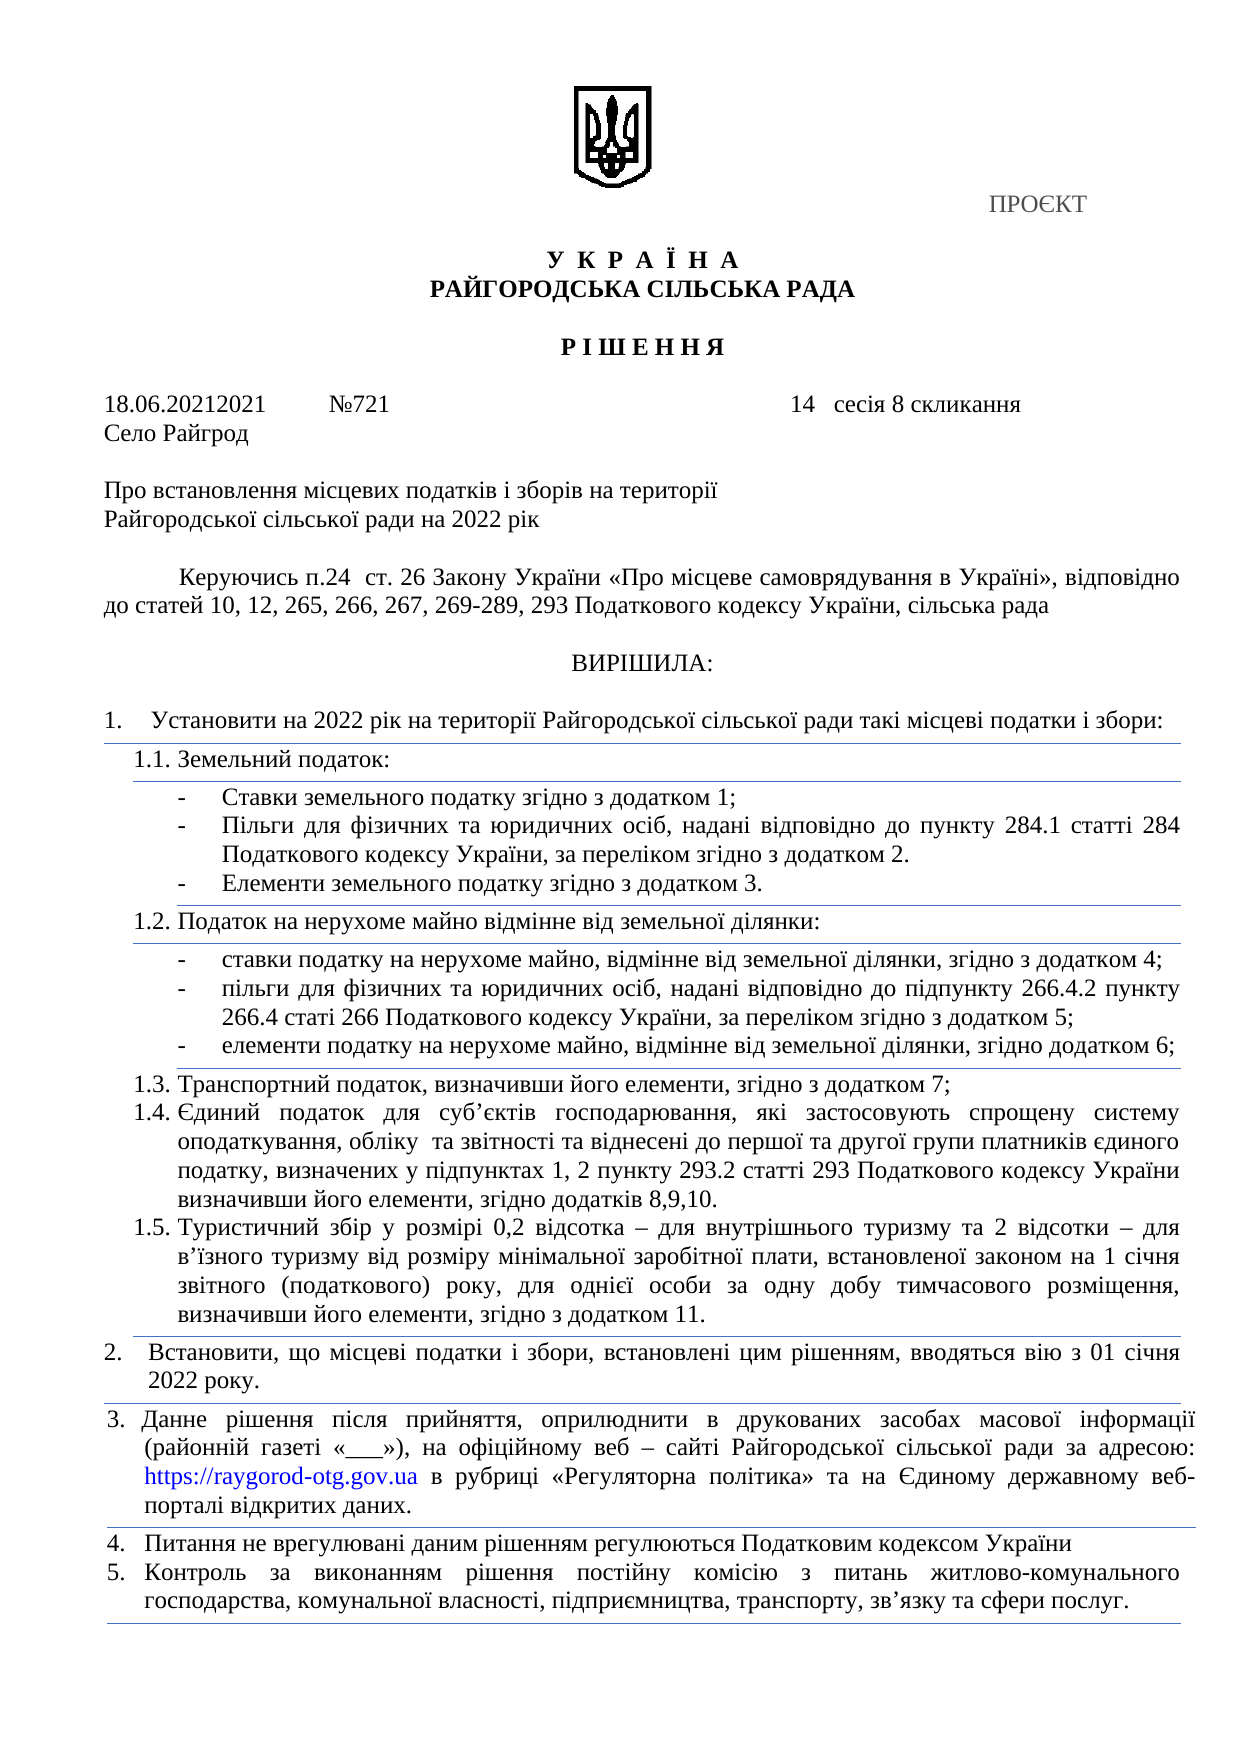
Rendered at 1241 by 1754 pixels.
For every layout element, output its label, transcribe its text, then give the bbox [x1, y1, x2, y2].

text Райгородської сільської ради на 2022 рік [103, 504, 1181, 533]
list Контроль за виконанням рішення постійну комісію з питань житлово-комунального господарства, комунальної власності, підприємництва, транспорту, зв’язку та сфери послуг. [107, 1557, 1181, 1623]
text Про встановлення місцевих податків і зборів на території [103, 476, 1181, 504]
text РАЙГОРОДСЬКА СІЛЬСЬКА РАДА [103, 274, 1181, 303]
list Ставки земельного податку згідно з додатком 1; [177, 782, 1181, 811]
text Село Райгрод [103, 418, 1181, 447]
list Питання не врегулювані даним рішенням регулюються Податковим кодексом України [107, 1528, 1181, 1557]
list Туристичний збір у розмірі 0,2 відсотка – для внутрішнього туризму та 2 відсотки – для в’їзного туризму від розміру мінімальної заробітної плати, встановленої законом на 1 січня звітного (податкового) року, для однієї особи за одну добу тимчасового розміщення, визначивши його елементи, згідно з додатком 11. [133, 1212, 1181, 1336]
text ВИРІШИЛА: [103, 648, 1181, 677]
title У К Р А Ї Н А [103, 246, 1181, 274]
text Керуючись п.24 ст. 26 Закону України «Про місцеве самоврядування в Україні», відповідно до статей 10, 12, 265, 266, 267, 269-289, 293 Податкового кодексу України, сільська рада [103, 562, 1181, 619]
list Встановити, що місцеві податки і збори, встановлені цим рішенням, вводяться вію з 01 січня 2022 року. [103, 1337, 1181, 1404]
list елементи податку на нерухоме майно, відмінне від земельної ділянки, згідно додатком 6; [177, 1031, 1181, 1068]
list ставки податку на нерухоме майно, відмінне від земельної ділянки, згідно з додатком 4; [177, 944, 1181, 973]
list пільги для фізичних та юридичних осіб, надані відповідно до підпункту 266.4.2 пункту 266.4 статі 266 Податкового кодексу України, за переліком згідно з додатком 5; [177, 973, 1181, 1031]
list Транспортний податок, визначивши його елементи, згідно з додатком 7; [133, 1069, 1181, 1097]
list Податок на нерухоме майно відмінне від земельної ділянки: [133, 906, 1181, 943]
list Пільги для фізичних та юридичних осіб, надані відповідно до пункту 284.1 статті 284 Податкового кодексу України, за переліком згідно з додатком 2. [177, 811, 1181, 868]
list Елементи земельного податку згідно з додатком 3. [177, 868, 1181, 905]
list Данне рішення після прийняття, оприлюднити в друкованих засобах масової інформації (районній газеті «___»), на офіційному веб – сайті Райгородської сільської ради за адресою: https://raygorod-otg.gov.ua в рубриці «Регуляторна політика» та на Єдиному державному веб-порталі відкритих даних. [107, 1404, 1196, 1527]
subtitle Р І Ш Е Н Н Я [103, 332, 1181, 361]
picture [572, 83, 652, 189]
list Земельний податок: [133, 744, 1181, 781]
text ПРОЄКТ [103, 74, 1181, 218]
list Єдиний податок для суб’єктів господарювання, які застосовують спрощену систему оподаткування, обліку та звітності та віднесені до першої та другої групи платників єдиного податку, визначених у підпунктах 1, 2 пункту 293.2 статті 293 Податкового кодексу України визначивши його елементи, згідно додатків 8,9,10. [133, 1097, 1181, 1212]
text 18.06.20212021 №721 14 сесія 8 скликання [103, 389, 1181, 418]
list Установити на 2022 рік на території Райгородської сільської ради такі місцеві податки і збори: [103, 706, 1181, 744]
